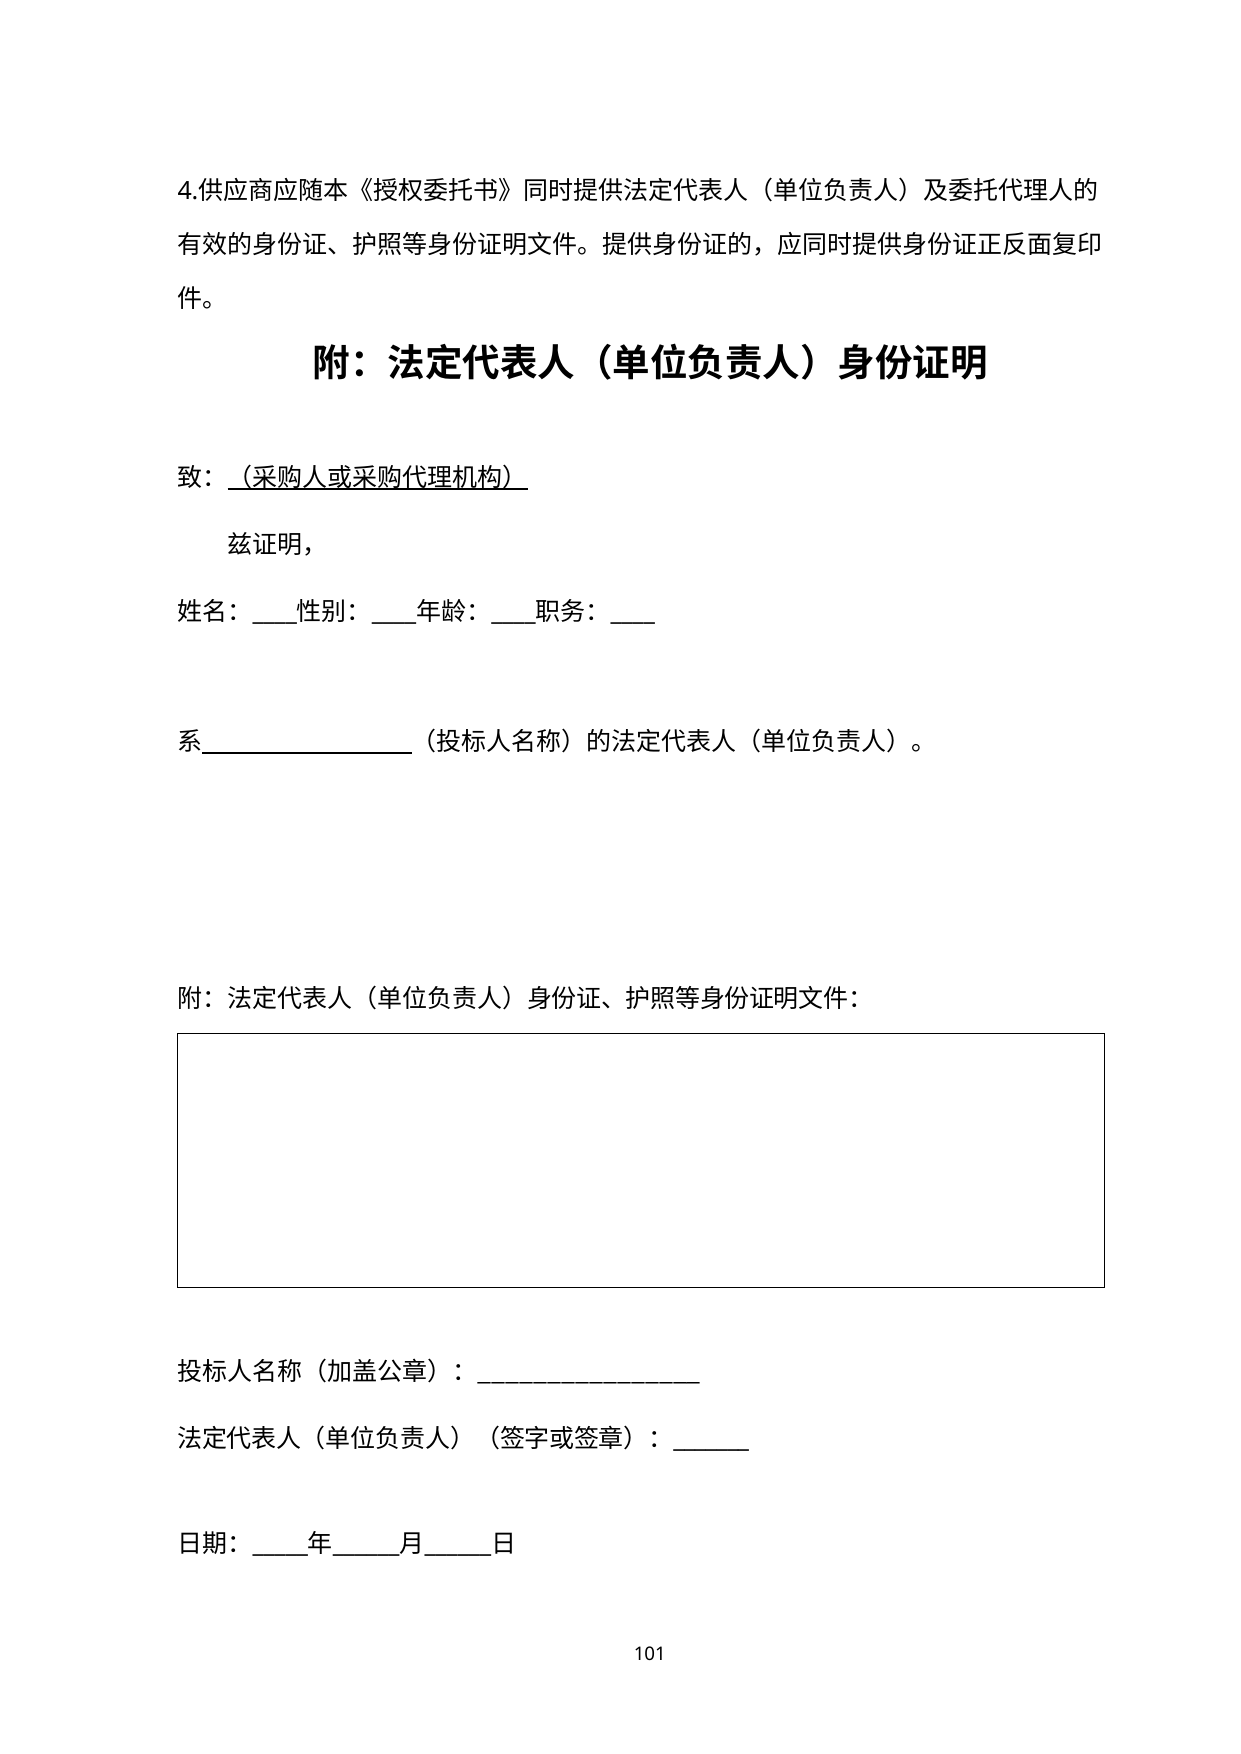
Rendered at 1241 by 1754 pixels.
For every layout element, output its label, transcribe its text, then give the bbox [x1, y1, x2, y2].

text 系 （投标人名称）的法定代表人（单位负责人）。 [177, 721, 1122, 758]
text 兹证明， [177, 524, 1122, 560]
text 姓名：____性别：____年龄：____职务：____ [177, 591, 1122, 627]
table_header [178, 1034, 1104, 1287]
text 法定代表人（单位负责人）（签字或签章）：_______ [177, 1418, 1112, 1454]
text 致：（采购人或采购代理机构） [177, 457, 1122, 493]
text 日期：_____年______月______日 [177, 1524, 1122, 1560]
text 投标人名称（加盖公章）：________________ [177, 1351, 1122, 1388]
text 4.供应商应随本《授权委托书》同时提供法定代表人（单位负责人）及委托代理人的有效的身份证、护照等身份证明文件。提供身份证的，应同时提供身份证正反面复印件。 [177, 170, 1122, 315]
text 附：法定代表人（单位负责人）身份证明 [177, 333, 1122, 387]
text 附：法定代表人（单位负责人）身份证、护照等身份证明文件： [177, 979, 1127, 1015]
